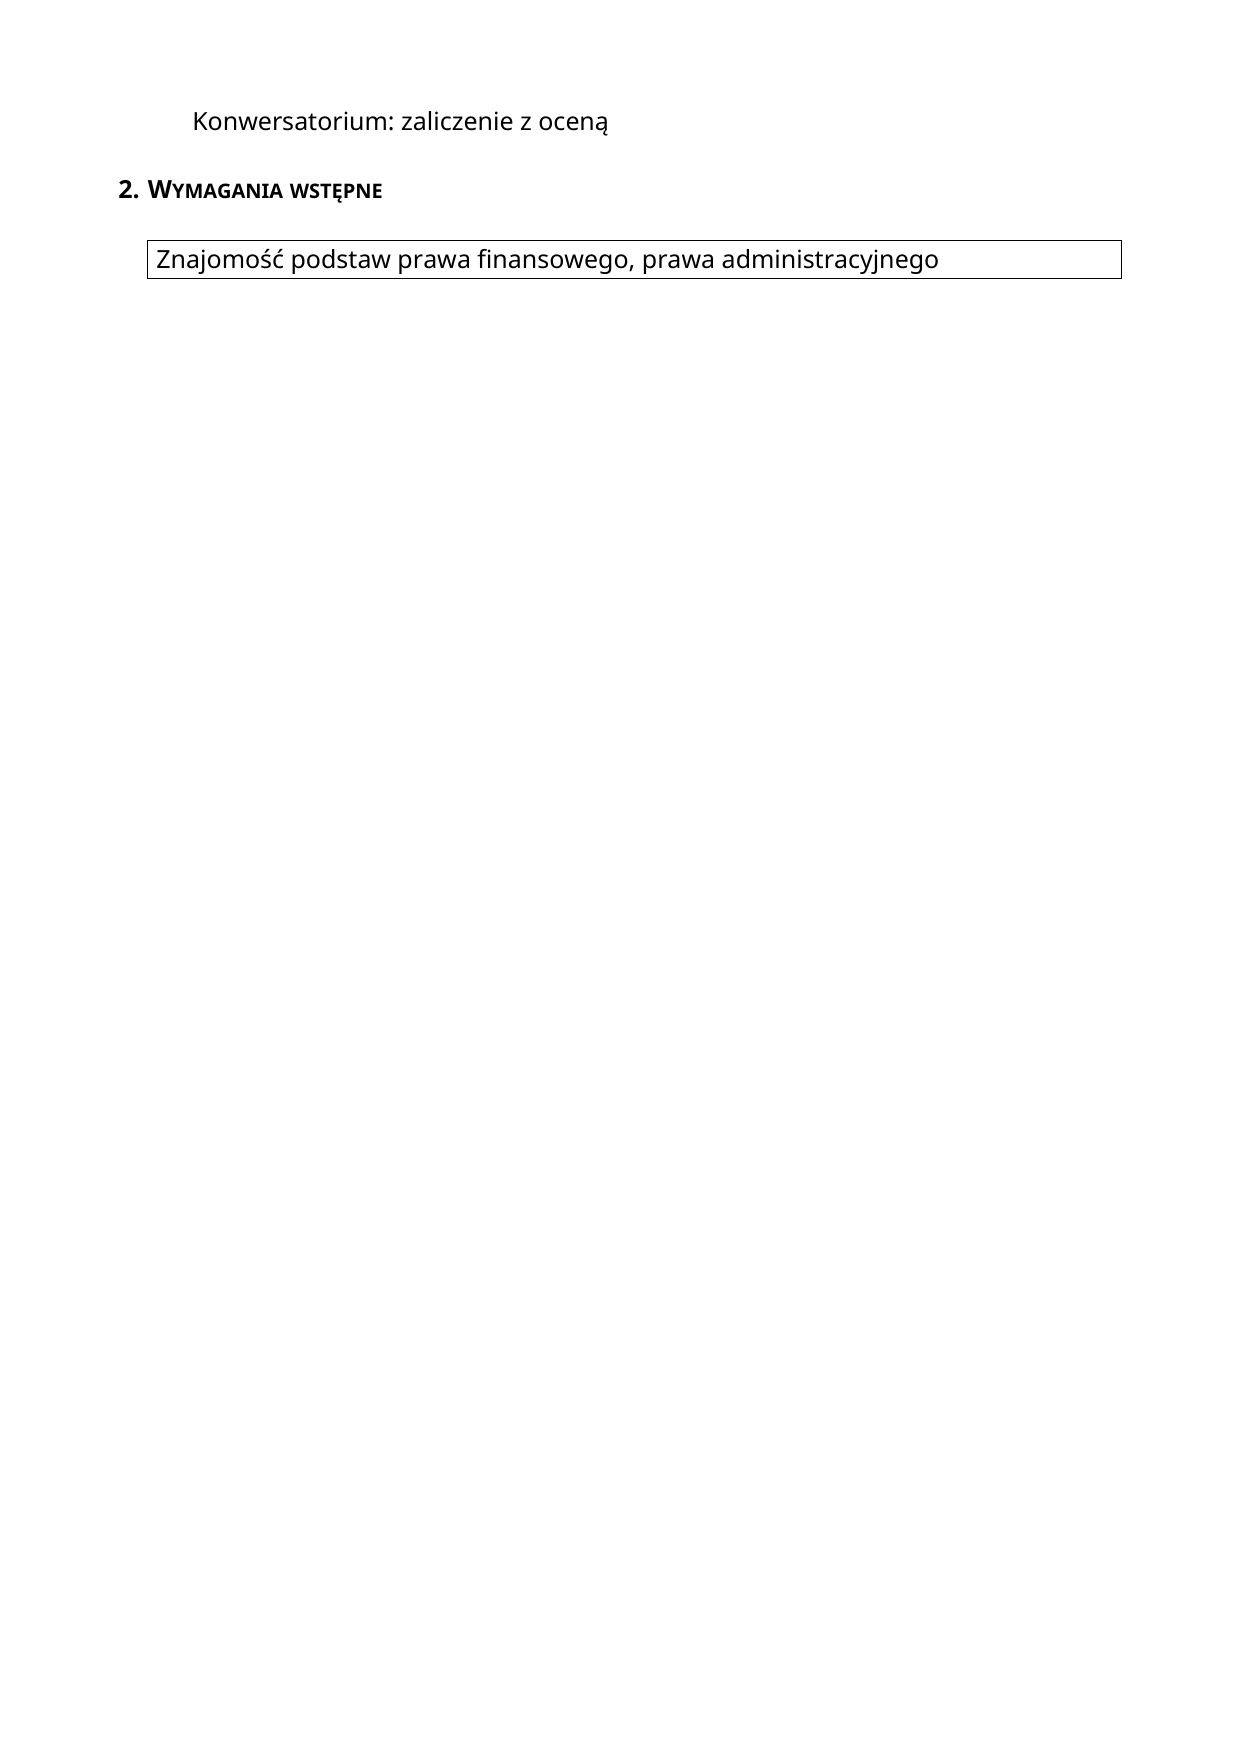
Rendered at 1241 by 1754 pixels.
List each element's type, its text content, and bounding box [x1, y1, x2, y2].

table_header Znajomość podstaw prawa finansowego, prawa administracyjnego [148, 241, 1121, 278]
list Wymagania wstępne [118, 172, 1122, 206]
text Konwersatorium: zaliczenie z oceną [192, 103, 1122, 137]
